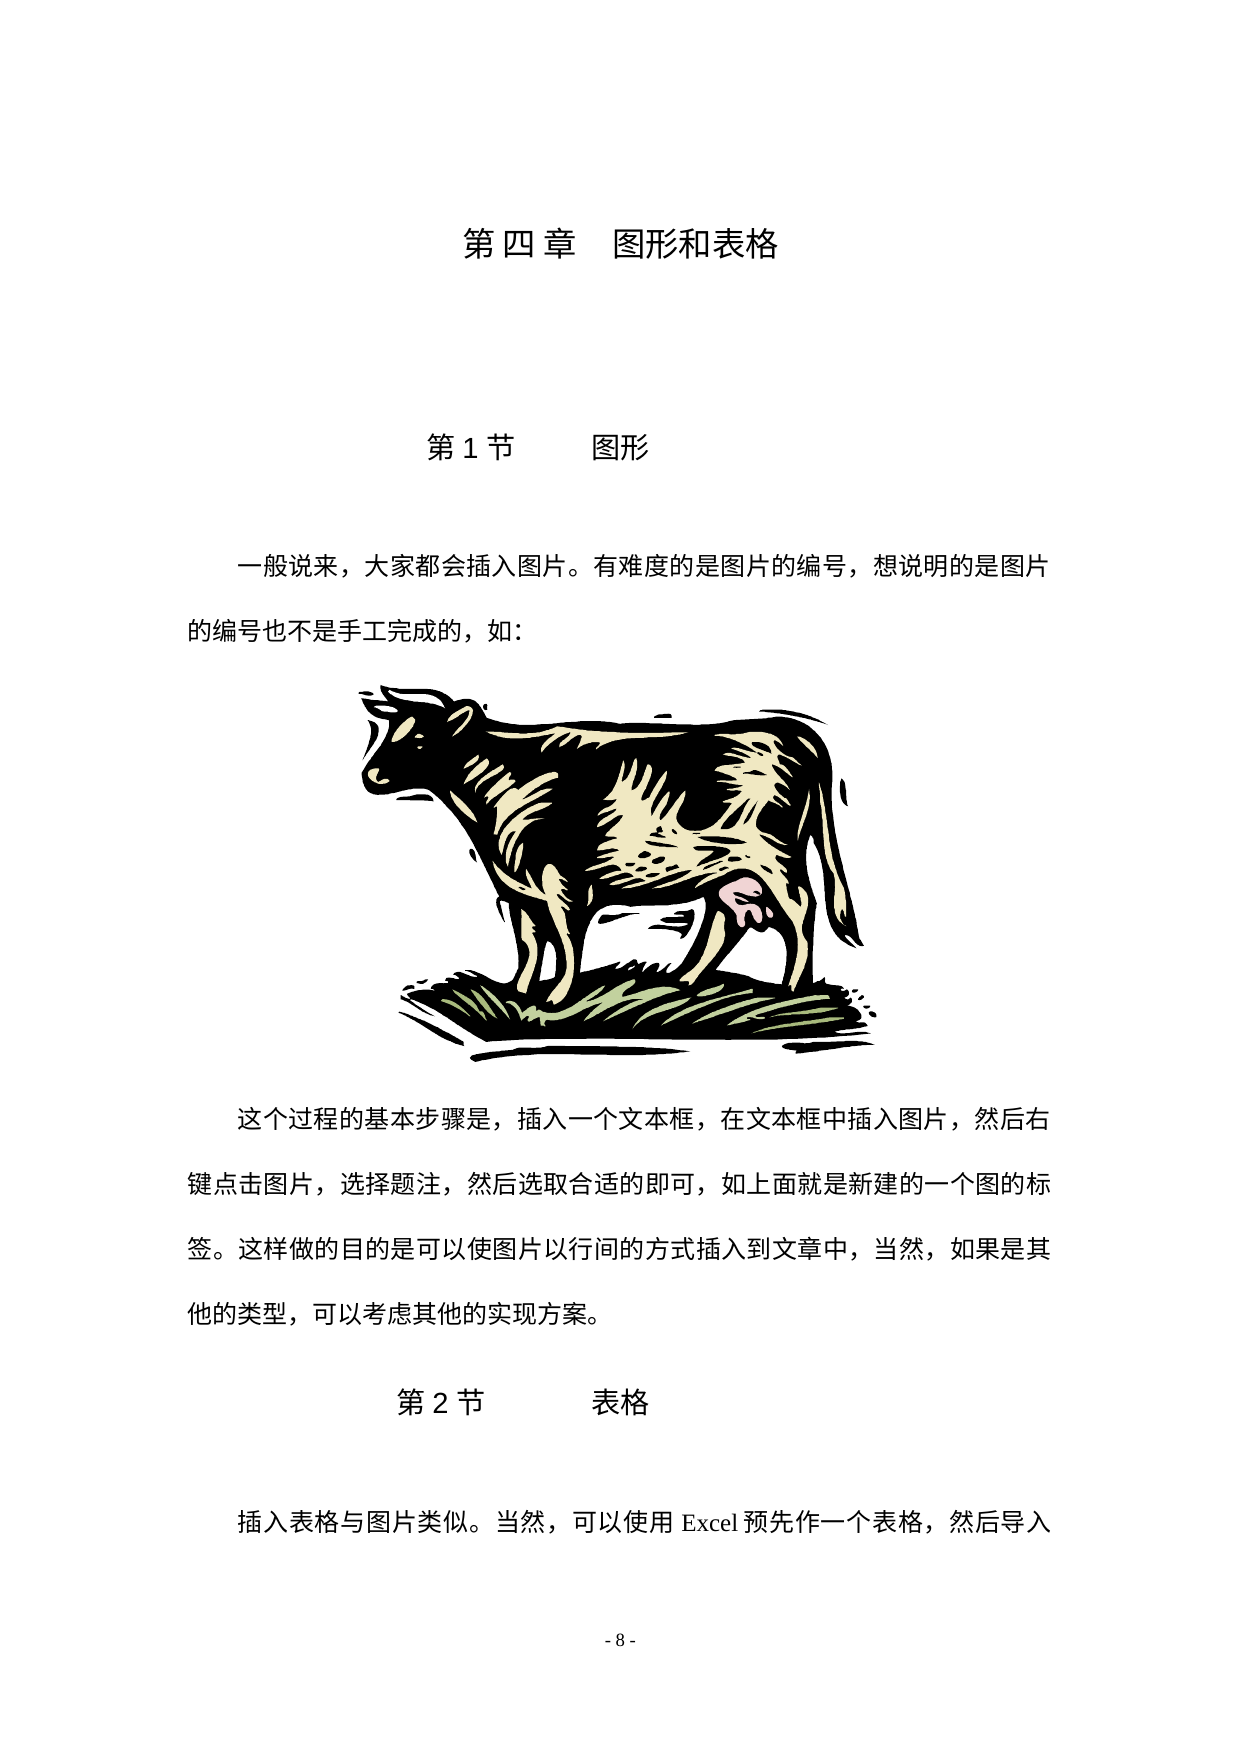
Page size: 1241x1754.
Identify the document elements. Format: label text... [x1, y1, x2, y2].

text 一般说来，大家都会插入图片。有难度的是图片的编号，想说明的是图片的编号也不是手工完成的，如： [187, 532, 1053, 662]
text 这个过程的基本步骤是，插入一个文本框，在文本框中插入图片，然后右键点击图片，选择题注，然后选取合适的即可，如上面就是新建的一个图的标签。这样做的目的是可以使图片以行间的方式插入到文章中，当然，如果是其他的类型，可以考虑其他的实现方案。 [187, 662, 1053, 1345]
subtitle 表格 [37, 1369, 1053, 1434]
subtitle 图形和表格 [187, 209, 1053, 274]
subtitle 图形 [37, 413, 1053, 478]
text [187, 1488, 1053, 1553]
